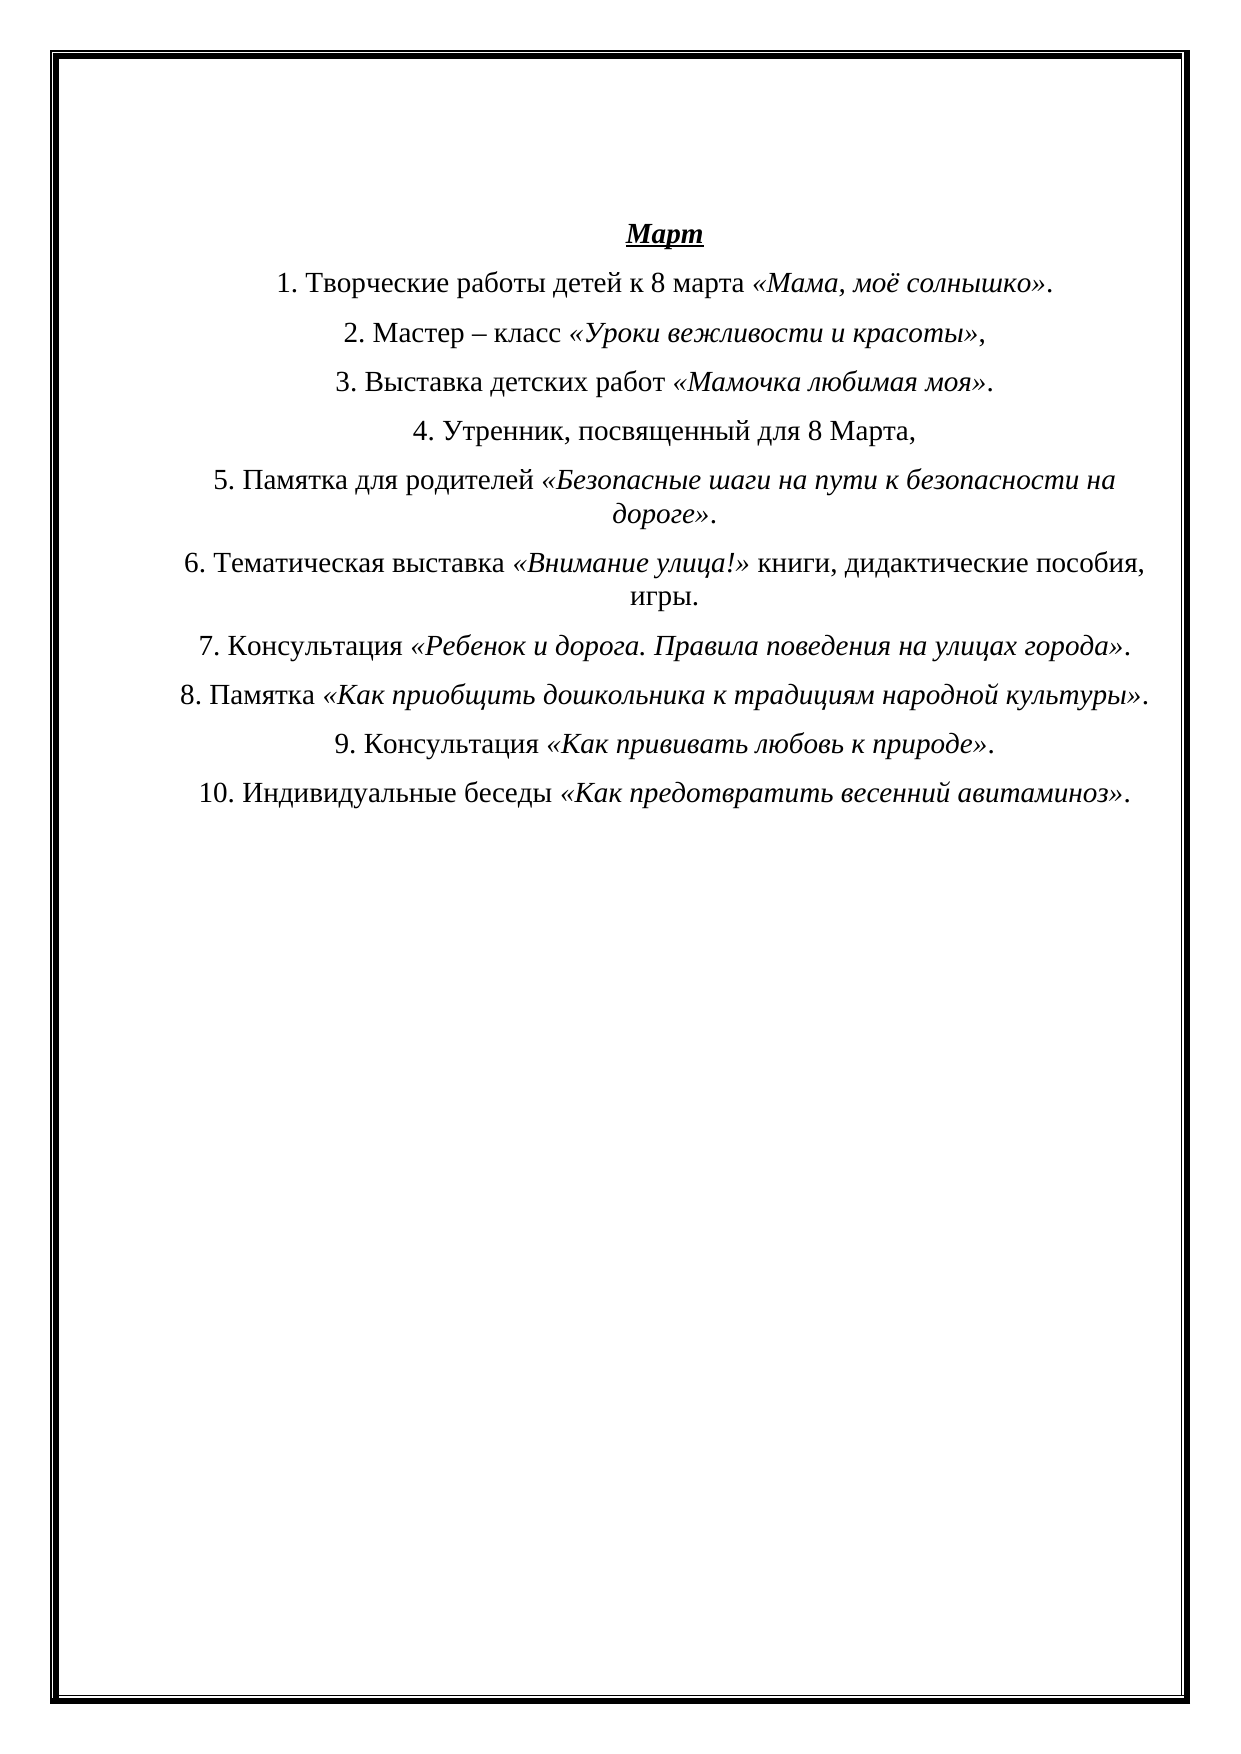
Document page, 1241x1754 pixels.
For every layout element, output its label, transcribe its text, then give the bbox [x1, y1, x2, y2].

text 7. Консультация «Ребенок и дорога. Правила поведения на улицах города». [177, 628, 1152, 661]
text 1. Творческие работы детей к 8 марта «Мама, моё солнышко». [177, 266, 1152, 299]
text 2. Мастер – класс «Уроки вежливости и красоты», [177, 315, 1152, 348]
text 10. Индивидуальные беседы «Как предотвратить весенний авитаминоз». [177, 775, 1152, 809]
text 5. Памятка для родителей «Безопасные шаги на пути к безопасности на дороге». [177, 462, 1152, 529]
text 6. Тематическая выставка «Внимание улица!» книги, дидактические пособия, игры. [177, 545, 1152, 612]
text 4. Утренник, посвященный для 8 Марта, [177, 413, 1152, 447]
text 3. Выставка детских работ «Мамочка любимая моя». [177, 364, 1152, 397]
text Март [177, 216, 1152, 250]
text 9. Консультация «Как прививать любовь к природе». [177, 726, 1152, 759]
text 8. Памятка «Как приобщить дошкольника к традициям народной культуры». [177, 677, 1152, 710]
